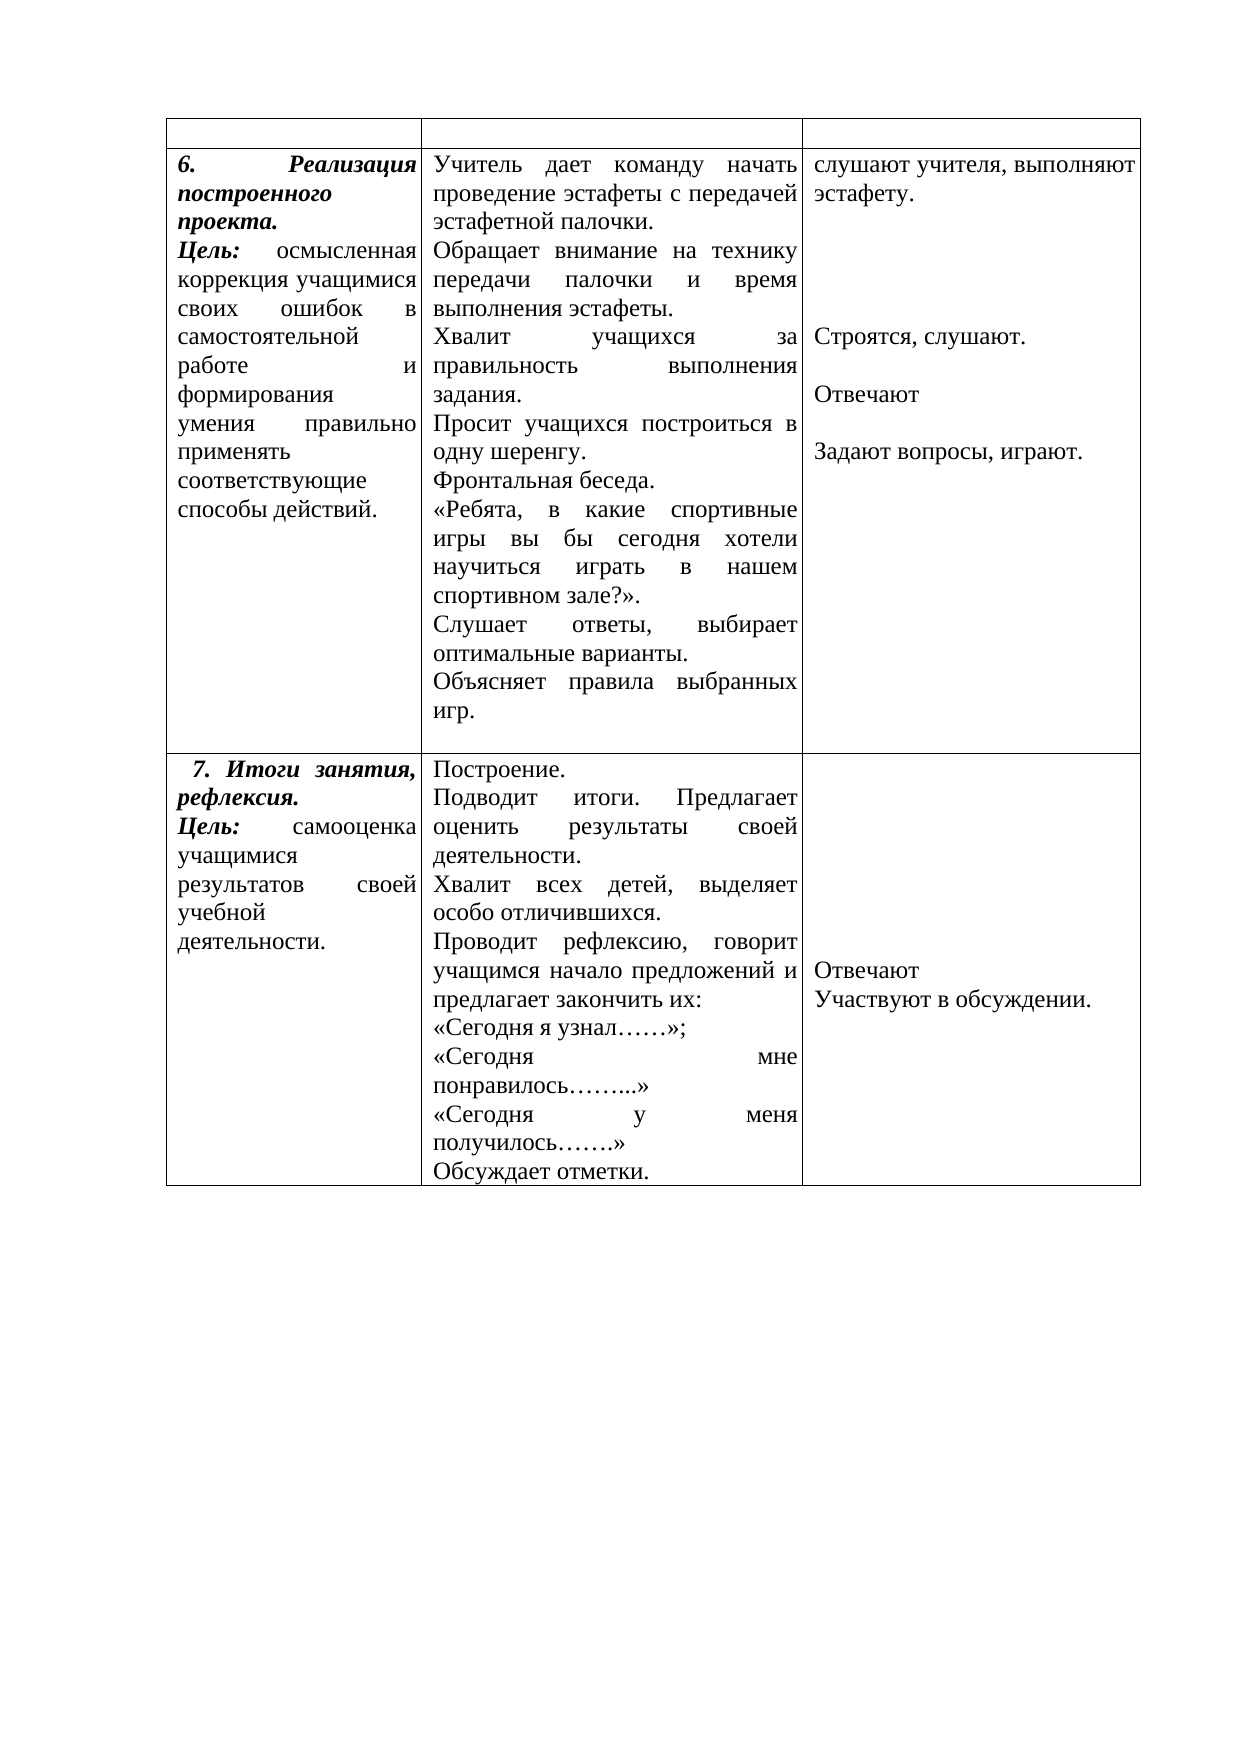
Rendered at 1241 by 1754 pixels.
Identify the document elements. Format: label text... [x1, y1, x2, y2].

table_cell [167, 119, 421, 148]
table_cell 7. Итоги занятия, рефлексия. Цель: самооценка учащимися результатов своей учебной деятельности. [167, 754, 421, 1185]
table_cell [422, 119, 802, 148]
table_cell слушают учителя, выполняют эстафету. Строятся, слушают. Отвечают Задают вопросы, играют. [803, 149, 1140, 753]
table_cell Учитель дает команду начать проведение эстафеты с передачей эстафетной палочки. Обращает внимание на технику передачи палочки и время выполнения эстафеты. Хвалит учащихся за правильность выполнения задания. Просит учащихся построиться в одну шеренгу. Фронтальная беседа. «Ребята, в какие спортивные игры вы бы сегодня хотели научиться играть в нашем спортивном зале?». Слушает ответы, выбирает оптимальные варианты. Объясняет правила выбранных игр. [422, 149, 802, 753]
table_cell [803, 119, 1140, 148]
table_cell Отвечают Участвуют в обсуждении. [803, 754, 1140, 1185]
table_cell Построение. Подводит итоги. Предлагает оценить результаты своей деятельности. Хвалит всех детей, выделяет особо отличившихся. Проводит рефлексию, говорит учащимся начало предложений и предлагает закончить их: «Сегодня я узнал……»; «Сегодня мне понравилось……...» «Сегодня у меня получилось…….» Обсуждает отметки. [422, 754, 802, 1185]
table_cell 6. Реализация построенного проекта. Цель: осмысленная коррекция учащимися своих ошибок в самостоятельной работе и формирования умения правильно применять соответствующие способы действий. [167, 149, 421, 753]
